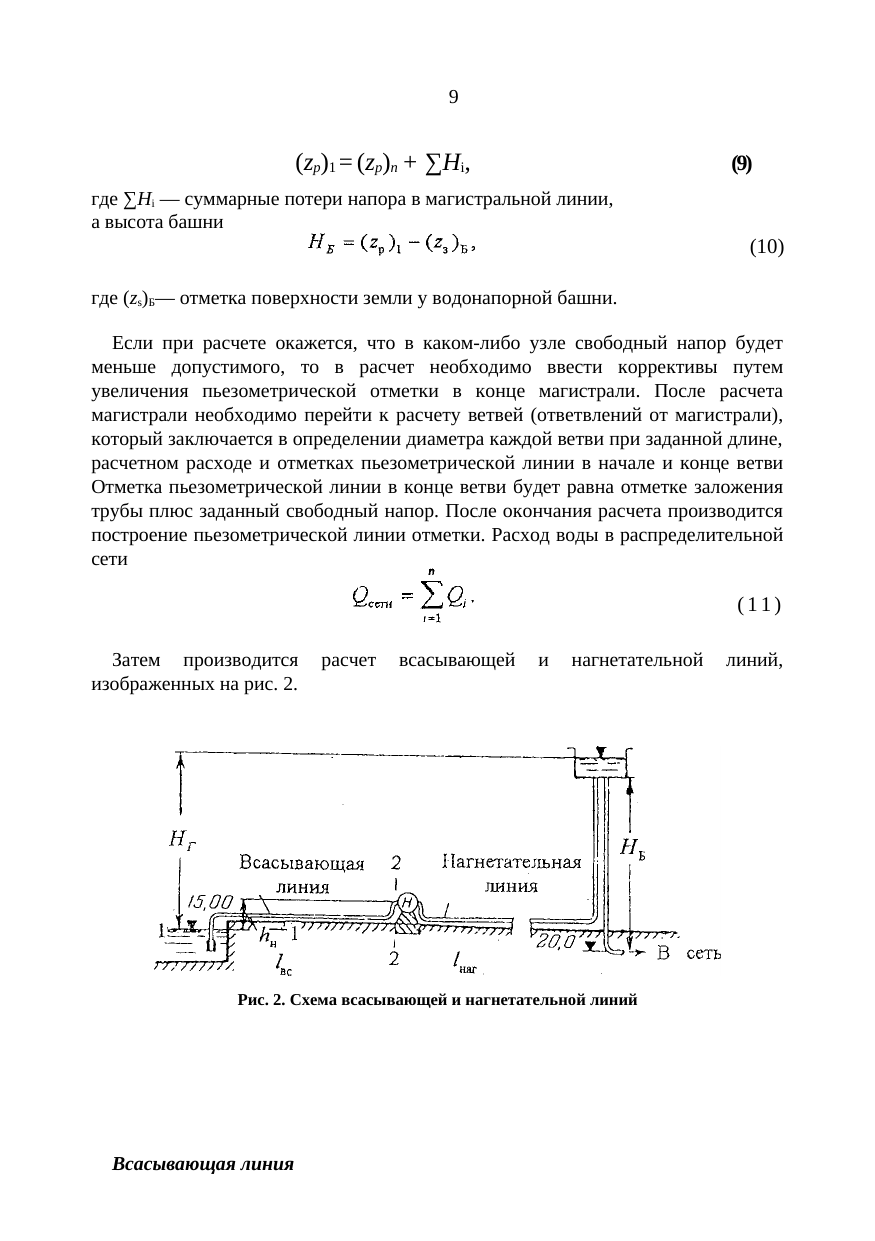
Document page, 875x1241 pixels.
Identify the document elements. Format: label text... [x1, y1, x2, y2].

picture [340, 566, 486, 627]
text а высота башни [91, 210, 784, 233]
text Рис. 2. Схема всасывающей и нагнетательной линий [91, 975, 784, 1008]
text где ∑Hi — суммарные потери напора в магистральной линии, [91, 187, 784, 209]
text Затем производится расчет всасывающей и нагнетательной линий, изображенных на рис. 2. [91, 647, 784, 696]
text (10) [91, 233, 784, 288]
text Если при расчете окажется, что в каком-либо узле свободный напор будет меньше допустимого, то в расчет необходимо ввести коррективы путем увеличения пьезометрической отметки в конце магистрали. После расчета магистрали необходимо перейти к расчету ветвей (ответвлений от магистрали), который заключается в определении диаметра каждой ветви при заданной длине, расчетном расходе и отметках пьезометрической линии в начале и конце ветви Отметка пьезометрической линии в конце ветви будет равна отметке заложения трубы плюс заданный свободный напор. После окончания расчета производится построение пьезометрической линии отметки. Расход воды в распределительной сети [91, 331, 784, 570]
picture [154, 746, 721, 976]
picture [302, 229, 486, 263]
text Всасывающая линия [91, 1154, 784, 1174]
text (11) [91, 591, 784, 637]
text где (zs)Б— отметка поверхности земли у водонапорной башни. [91, 288, 784, 308]
text (zp)1 = (zp)n + ∑Hi, (9) [295, 118, 784, 176]
